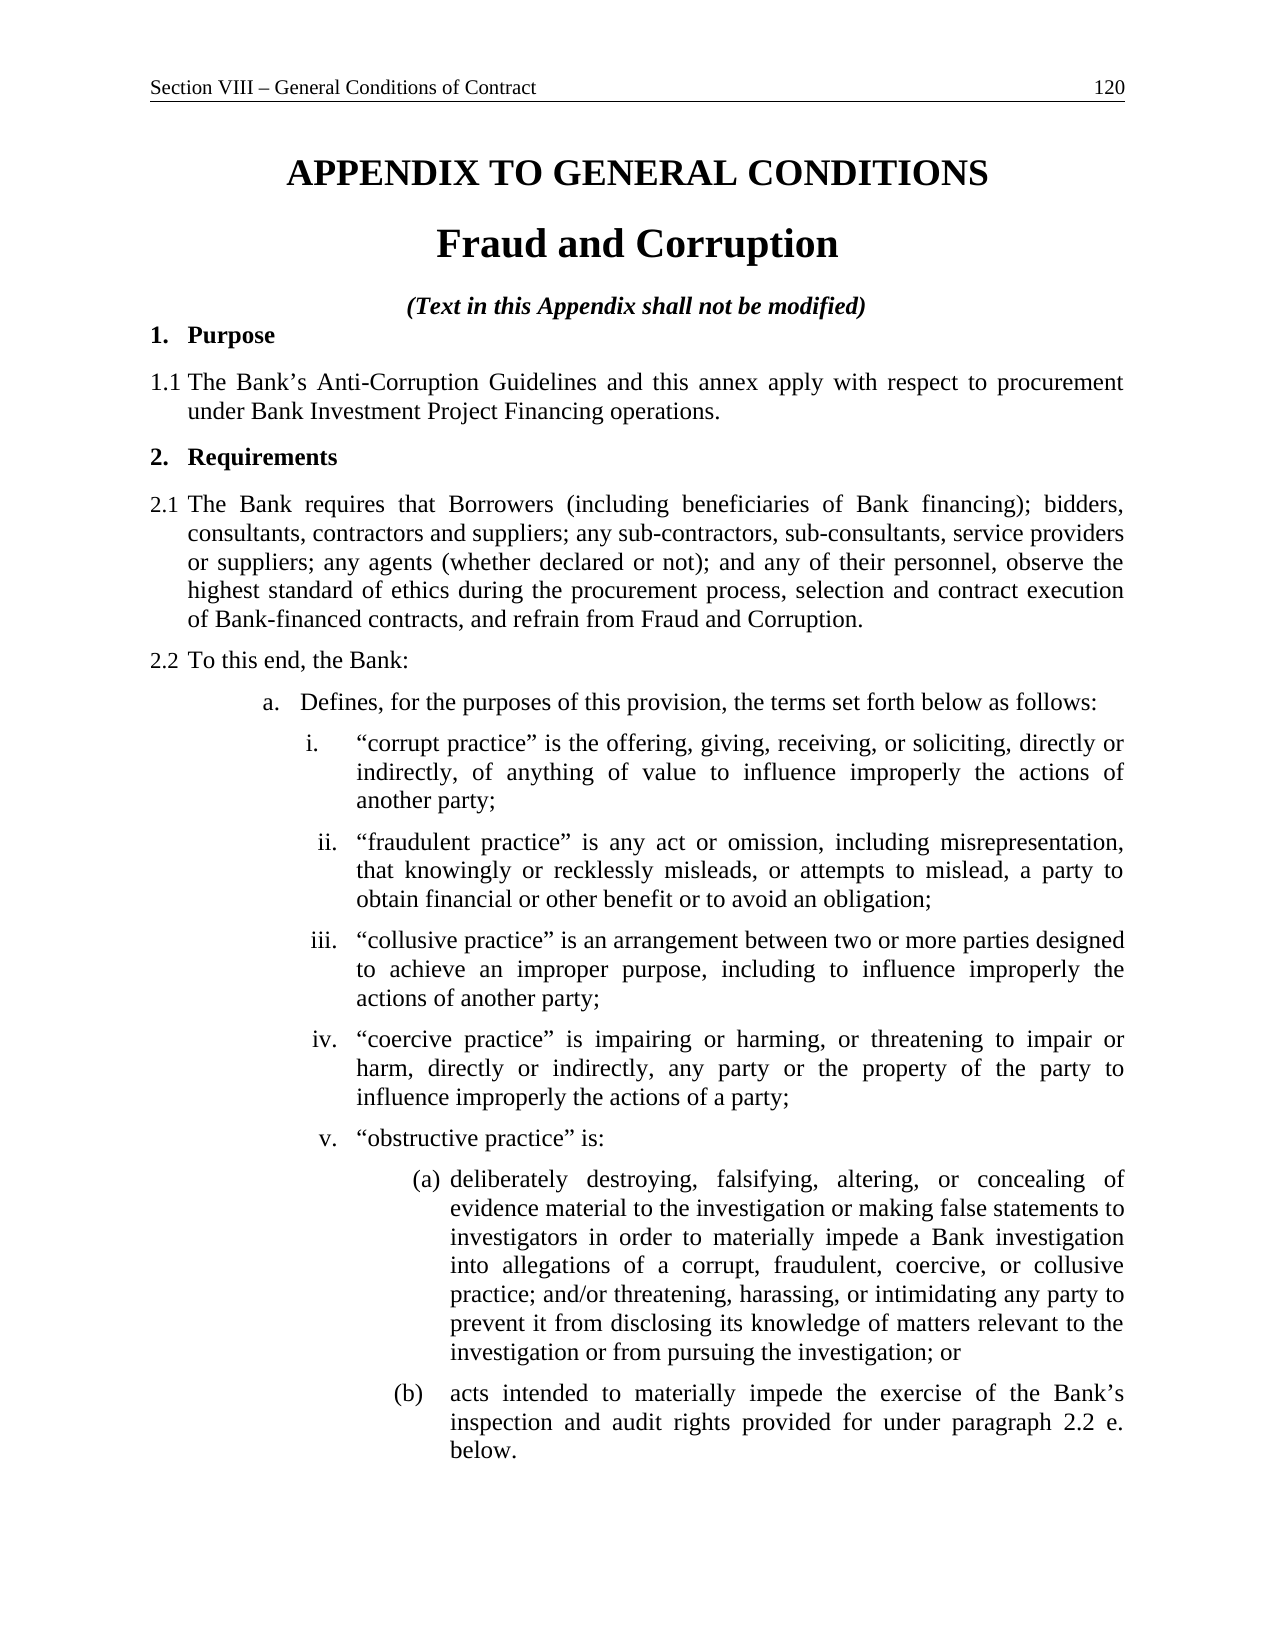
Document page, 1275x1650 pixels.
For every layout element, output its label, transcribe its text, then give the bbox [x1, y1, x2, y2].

list The Bank’s Anti-Corruption Guidelines and this annex apply with respect to procurement under Bank Investment Project Financing operations. [150, 367, 1125, 425]
list “coercive practice” is impairing or harming, or threatening to impair or harm, directly or indirectly, any party or the property of the party to influence improperly the actions of a party; [337, 1024, 1125, 1111]
list Purpose [150, 320, 1125, 348]
list deliberately destroying, falsifying, altering, or concealing of evidence material to the investigation or making false statements to investigators in order to materially impede a Bank investigation into allegations of a corrupt, fraudulent, coercive, or collusive practice; and/or threatening, harassing, or intimidating any party to prevent it from disclosing its knowledge of matters relevant to the investigation or from pursuing the investigation; or [412, 1164, 1125, 1366]
text APPENDIX TO GENERAL CONDITIONS [150, 150, 1125, 193]
text (Text in this Appendix shall not be modified) [150, 291, 1125, 320]
list Requirements [150, 442, 1125, 470]
text Fraud and Corruption [150, 218, 1125, 266]
list acts intended to materially impede the exercise of the Bank’s inspection and audit rights provided for under paragraph 2.2 e. below. [394, 1378, 1125, 1464]
list To this end, the Bank: [150, 646, 1125, 674]
list Defines, for the purposes of this provision, the terms set forth below as follows: [262, 687, 1125, 716]
list “fraudulent practice” is any act or omission, including misrepresentation, that knowingly or recklessly misleads, or attempts to mislead, a party to obtain financial or other benefit or to avoid an obligation; [337, 827, 1125, 913]
list “obstructive practice” is: [337, 1123, 1125, 1152]
list “corrupt practice” is the offering, giving, receiving, or soliciting, directly or indirectly, of anything of value to influence improperly the actions of another party; [319, 728, 1125, 814]
list “collusive practice” is an arrangement between two or more parties designed to achieve an improper purpose, including to influence improperly the actions of another party; [337, 926, 1125, 1012]
list The Bank requires that Borrowers (including beneficiaries of Bank financing); bidders, consultants, contractors and suppliers; any sub-contractors, sub-consultants, service providers or suppliers; any agents (whether declared or not); and any of their personnel, observe the highest standard of ethics during the procurement process, selection and contract execution of Bank-financed contracts, and refrain from Fraud and Corruption. [150, 489, 1125, 633]
